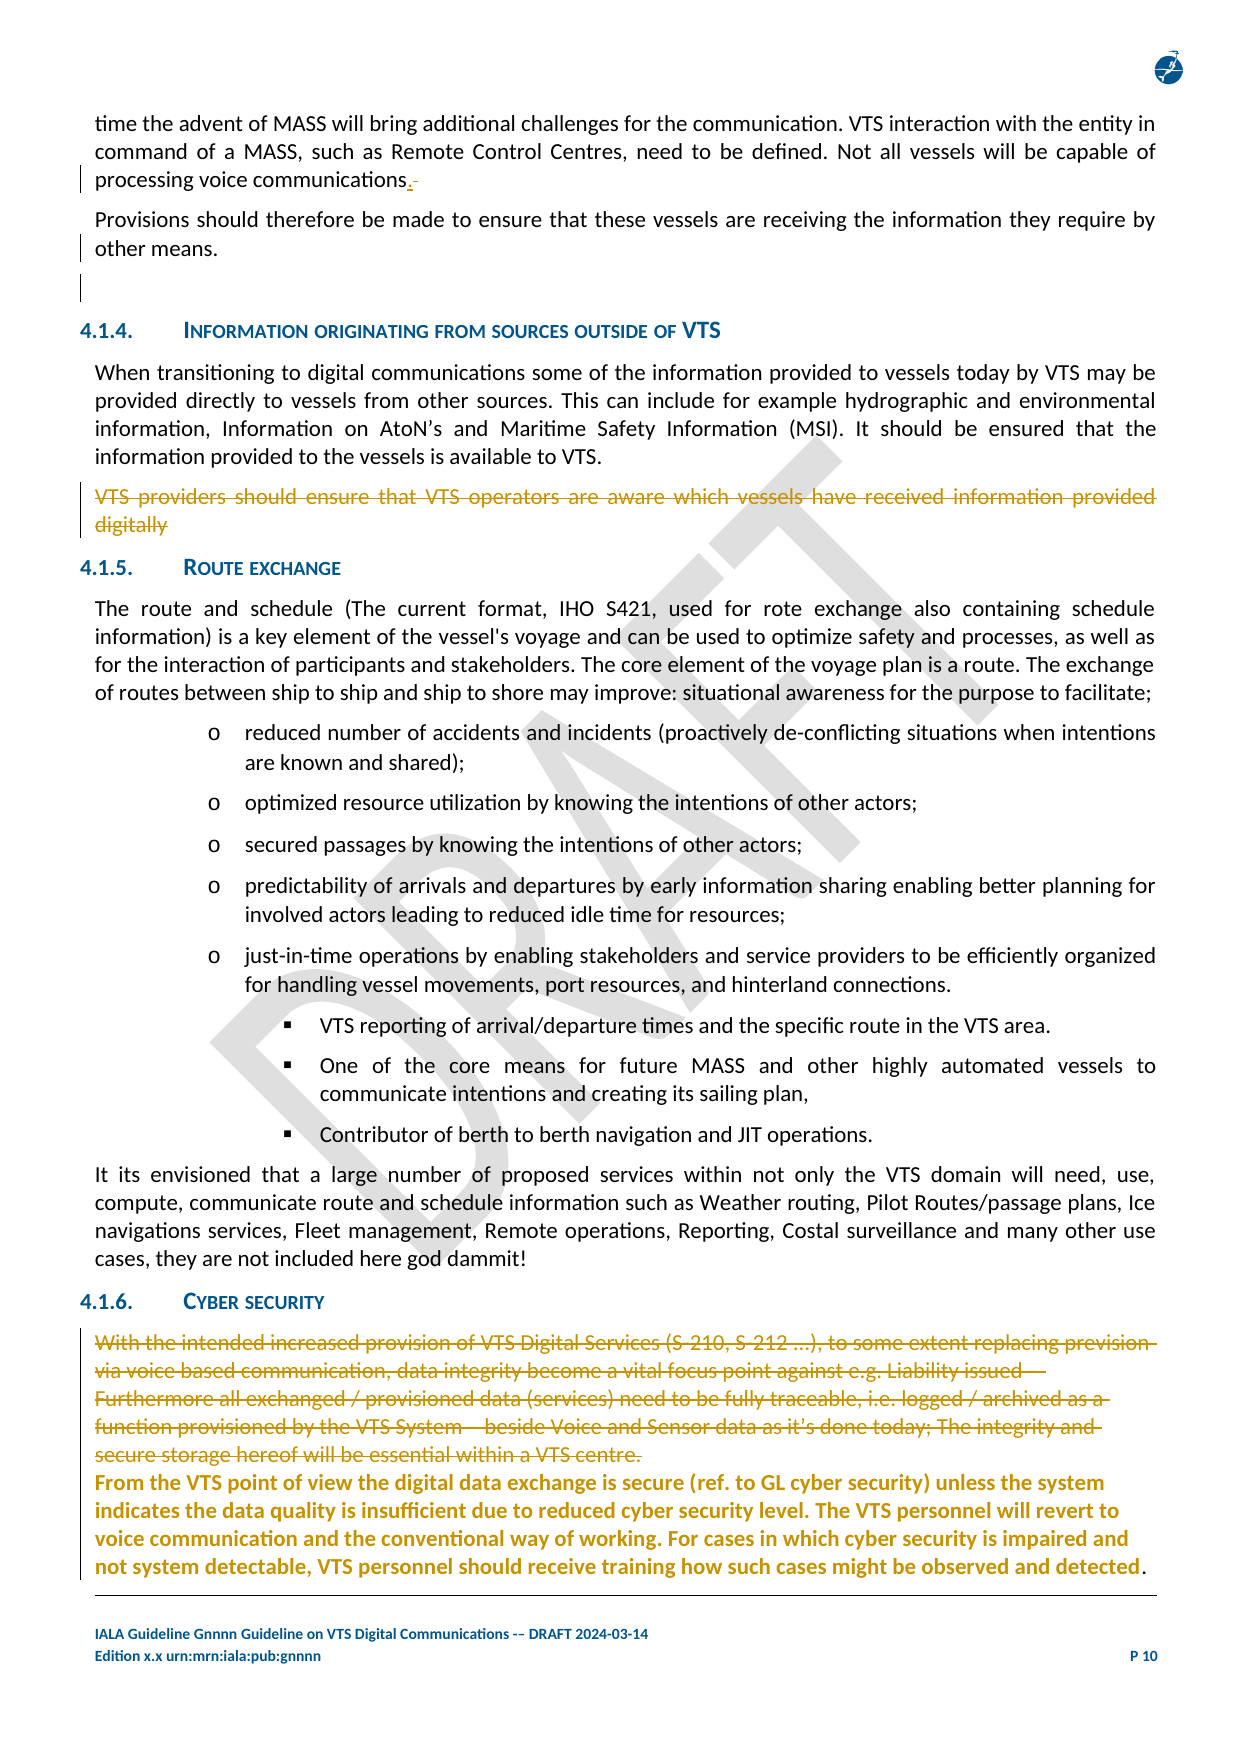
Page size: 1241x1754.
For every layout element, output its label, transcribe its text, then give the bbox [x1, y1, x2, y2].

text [94, 109, 1157, 193]
subtitle Cyber security [80, 1285, 1069, 1316]
list One of the core means for future MASS and other highly automated vessels to communicate intentions and creating its sailing plan, [282, 1051, 1157, 1107]
list Contributor of berth to berth navigation and JIT operations. [282, 1120, 1157, 1148]
list VTS reporting of arrival/departure times and the specific route in the VTS area. [282, 1011, 1157, 1039]
list just-in-time operations by enabling stakeholders and service providers to be efficiently organized for handling vessel movements, port resources, and hinterland connections. [207, 941, 1157, 998]
text It its envisioned that a large number of proposed services within not only the VTS domain will need, use, compute, communicate route and schedule information such as Weather routing, Pilot Routes/passage plans, Ice navigations services, Fleet management, Remote operations, Reporting, Costal surveillance and many other use cases, they are not included here god dammit! [94, 1160, 1157, 1272]
list optimized resource utilization by knowing the intentions of other actors; [207, 788, 1157, 817]
text Provisions should therefore be made to ensure that these vessels are receiving the information they require by other means. [94, 206, 1157, 262]
subtitle Route exchange [80, 551, 1069, 581]
list secured passages by knowing the intentions of other actors; [207, 830, 1157, 859]
list predictability of arrivals and departures by early information sharing enabling better planning for involved actors leading to reduced idle time for resources; [207, 871, 1157, 929]
picture [1123, 0, 1241, 119]
text The route and schedule (The current format, IHO S421, used for rote exchange also containing schedule information) is a key element of the vessel's voyage and can be used to optimize safety and processes, as well as for the interaction of participants and stakeholders. The core element of the voyage plan is a route. The exchange of routes between ship to ship and ship to shore may improve: situational awareness for the purpose to facilitate; [94, 594, 1157, 706]
subtitle Information originating from sources outside of VTS [80, 315, 1069, 345]
text From the VTS point of view the digital data exchange is secure (ref. to GL cyber security) unless the system indicates the data quality is insufficient due to reduced cyber security level. The VTS personnel will revert to voice communication and the conventional way of working. For cases in which cyber security is impaired and not system detectable, VTS personnel should receive training how such cases might be observed and detected. [94, 1468, 1157, 1580]
text When transitioning to digital communications some of the information provided to vessels today by VTS may be provided directly to vessels from other sources. This can include for example hydrographic and environmental information, Information on AtoN’s and Maritime Safety Information (MSI). It should be ensured that the information provided to the vessels is available to VTS. [94, 358, 1157, 470]
list reduced number of accidents and incidents (proactively de-conflicting situations when intentions are known and shared); [207, 718, 1157, 776]
